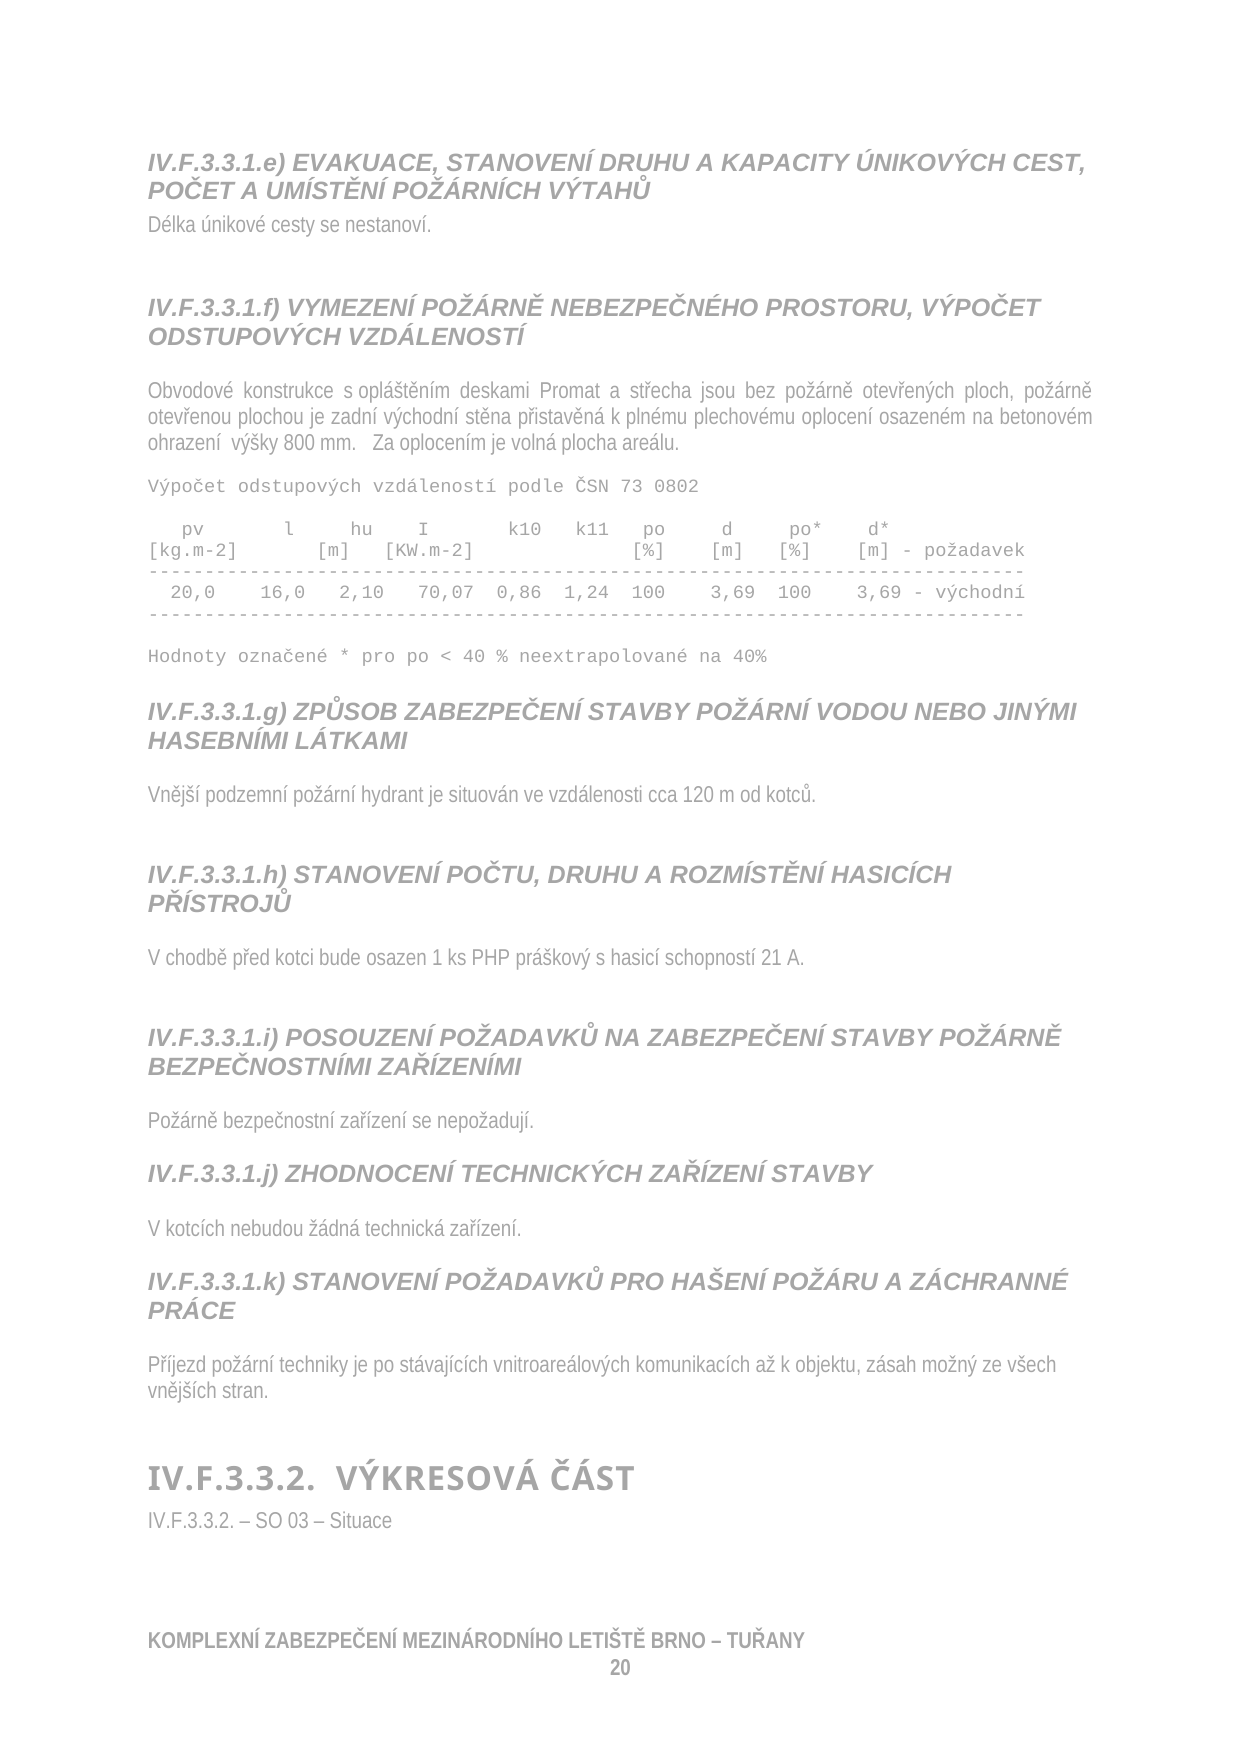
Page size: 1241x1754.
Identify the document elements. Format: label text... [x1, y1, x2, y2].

text V chodbě před kotci bude osazen 1 ks PHP práškový s hasicí schopností . [148, 944, 1093, 970]
text 20,0 16,0 2,10 70,07 0,86 1,24 100 3,69 100 3,69 - východní [148, 583, 1093, 604]
text IV.F.3.3.1.f) Vymezení požárně nebezpečného prostoru, výpočet odstupových vzdáleností [148, 293, 1093, 350]
text IV.F.3.3.1.j) Zhodnocení technických zařízení stavby [148, 1159, 1093, 1188]
text Délka únikové cesty se nestanoví. [148, 211, 1093, 238]
text Příjezd požární techniky je po stávajících vnitroareálových komunikacích až k objektu, zásah možný ze všech vnějších stran. [148, 1351, 1093, 1404]
text Obvodové konstrukce s opláštěním deskami Promat a střecha jsou bez požárně otevřených ploch, požárně otevřenou plochou je zadní východní stěna přistavěná k plnému plechovému oplocení osazeném na betonovém ohrazení výšky . Za oplocením je volná plocha areálu. [148, 377, 1093, 456]
text IV.F.3.3.2. – SO 03 – Situace [148, 1507, 1093, 1533]
text ------------------------------------------------------------------------------ [148, 562, 1093, 583]
text Požárně bezpečnostní zařízení se nepožadují. [148, 1107, 1093, 1133]
text [kg.m-2] [m] [KW.m-2] [%] [m] [%] [m] - požadavek [148, 541, 1093, 562]
subtitle IV.F.3.3.2. Výkresová část [148, 1455, 1093, 1501]
text Hodnoty označené * pro po < 40 % neextrapolované na 40% [148, 647, 1093, 668]
text IV.F.3.3.1.h) Stanovení počtu, druhu a rozmístění hasicích přístrojů [148, 860, 1093, 917]
text IV.F.3.3.1.i) Posouzení požadavků na zabezpečení stavby požárně bezpečnostními zařízeními [148, 1023, 1093, 1080]
text ------------------------------------------------------------------------------ [148, 604, 1093, 626]
text Výpočet odstupových vzdáleností podle ČSN 73 0802 [148, 477, 1093, 498]
text IV.F.3.3.1.g) Způsob zabezpečení stavby požární vodou nebo jinými hasebními látkami [148, 697, 1093, 754]
subtitle IV.F.3.3.1.e) Evakuace, stanovení druhu a kapacity únikových cest, počet a umístění požárních výtahů [148, 148, 1093, 205]
text IV.F.3.3.1.k) Stanovení požadavků pro hašení požáru a záchranné práce [148, 1267, 1093, 1325]
text pv l hu I k10 k11 po d po* d* [148, 519, 1093, 541]
text Vnější podzemní požární hydrant je situován ve vzdálenosti cca od kotců. [148, 781, 1093, 807]
text V kotcích nebudou žádná technická zařízení. [148, 1214, 1093, 1241]
